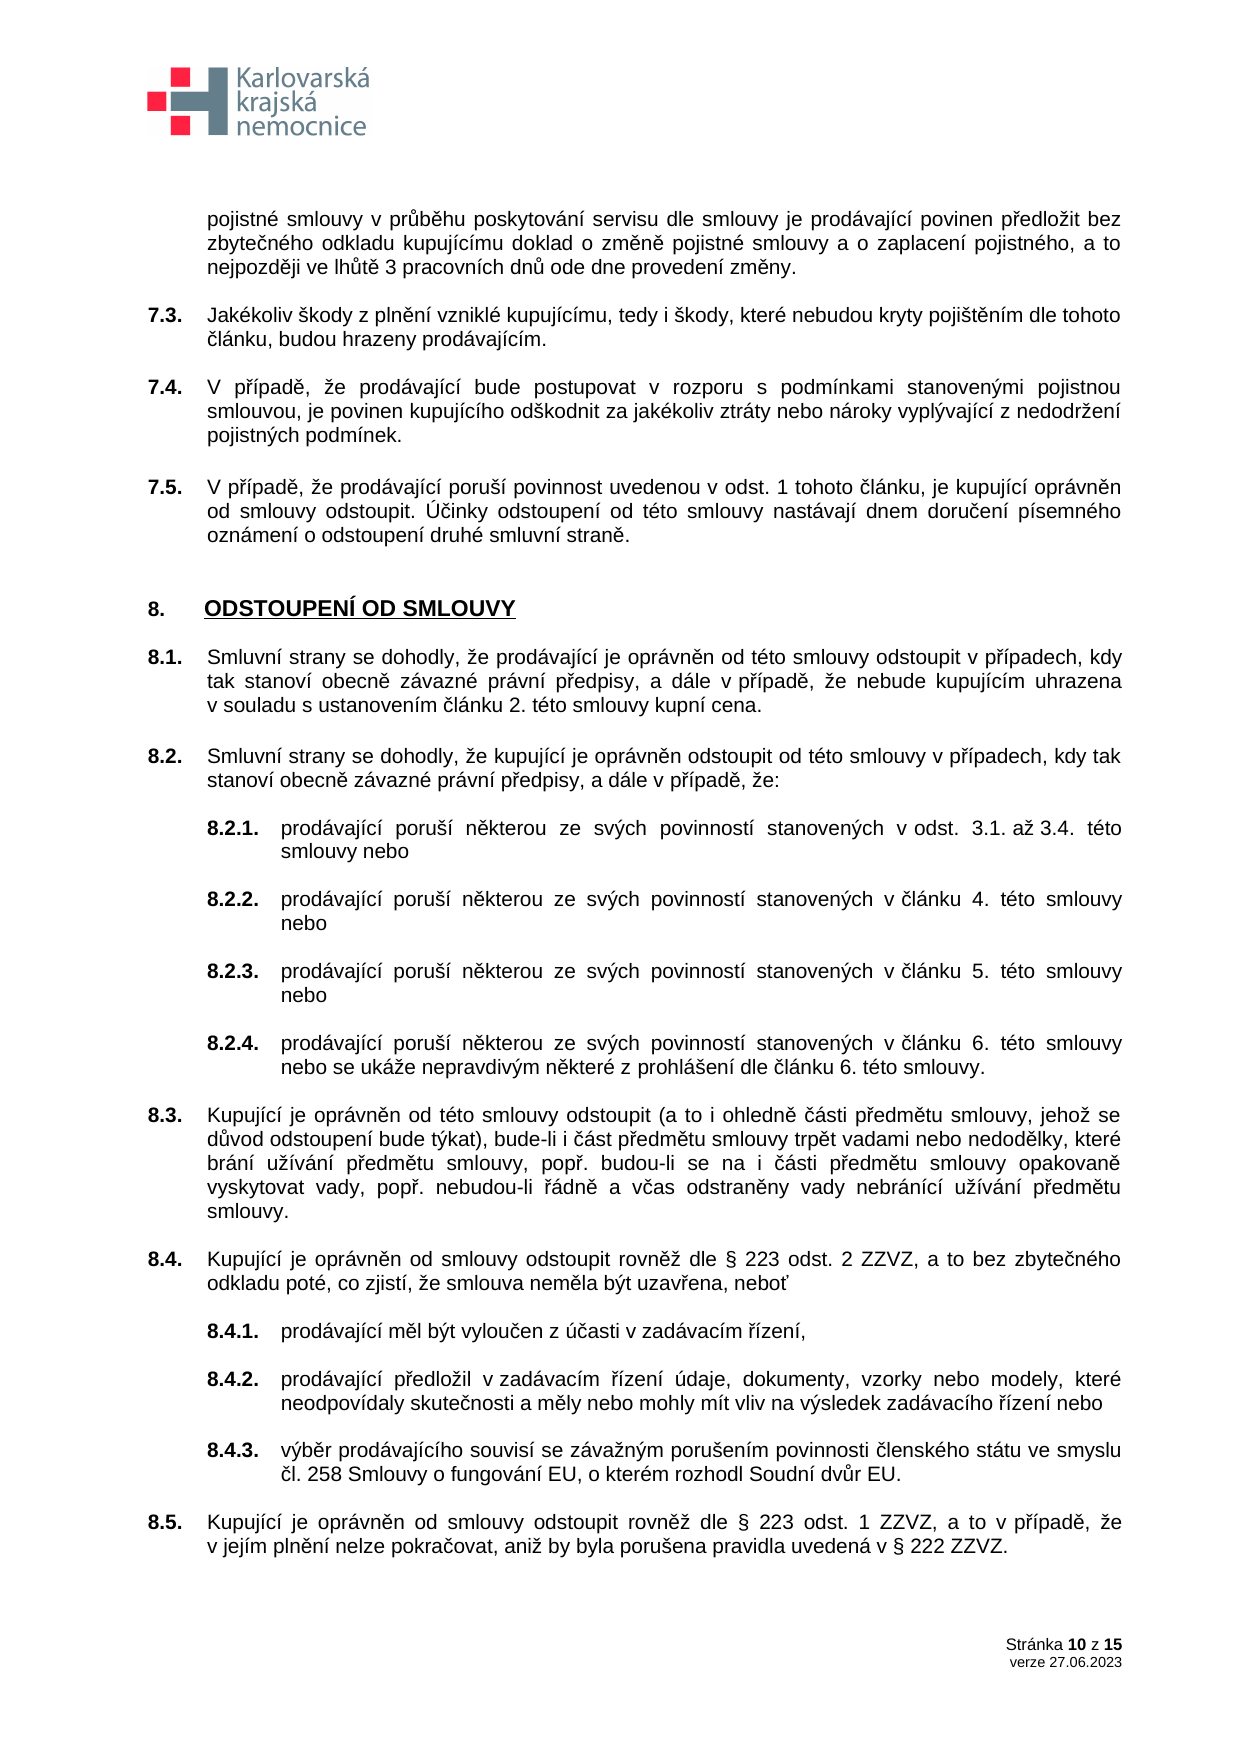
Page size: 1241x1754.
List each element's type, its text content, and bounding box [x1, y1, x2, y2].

subtitle Kupující je oprávněn od smlouvy odstoupit rovněž dle § 223 odst. 1 ZZVZ, a to v případě, že v jejím plnění nelze pokračovat, aniž by byla porušena pravidla uvedená v § 222 ZZVZ. [148, 1510, 1122, 1558]
subtitle Kupující je oprávněn od této smlouvy odstoupit (a to i ohledně části předmětu smlouvy, jehož se důvod odstoupení bude týkat), bude-li i část předmětu smlouvy trpět vadami nebo nedodělky, které brání užívání předmětu smlouvy, popř. budou-li se na i části předmětu smlouvy opakovaně vyskytovat vady, popř. nebudou-li řádně a včas odstraněny vady nebránící užívání předmětu smlouvy. [148, 1103, 1122, 1223]
subtitle prodávající poruší některou ze svých povinností stanovených v článku 6. této smlouvy nebo se ukáže nepravdivým některé z prohlášení dle článku 6. této smlouvy. [207, 1031, 1122, 1079]
list ODSTOUPENÍ OD SMLOUVY [148, 595, 1122, 621]
subtitle prodávající předložil v zadávacím řízení údaje, dokumenty, vzorky nebo modely, které neodpovídaly skutečnosti a měly nebo mohly mít vliv na výsledek zadávacího řízení nebo [207, 1366, 1122, 1414]
subtitle výběr prodávajícího souvisí se závažným porušením povinnosti členského státu ve smyslu čl. 258 Smlouvy o fungování EU, o kterém rozhodl Soudní dvůr EU. [207, 1438, 1122, 1486]
subtitle V případě, že prodávající poruší povinnost uvedenou v odst. 1 tohoto článku, je kupující oprávněn od smlouvy odstoupit. Účinky odstoupení od této smlouvy nastávají dnem doručení písemného oznámení o odstoupení druhé smluvní straně. [148, 475, 1122, 547]
subtitle prodávající poruší některou ze svých povinností stanovených v článku 5. této smlouvy nebo [207, 959, 1122, 1007]
subtitle prodávající poruší některou ze svých povinností stanovených v odst. 3.1. až 3.4. této smlouvy nebo [207, 815, 1122, 863]
list Smluvní strany se dohodly, že kupující je oprávněn odstoupit od této smlouvy v případech, kdy tak stanoví obecně závazné právní předpisy, a dále v případě, že: [148, 743, 1122, 791]
subtitle Jakékoliv škody z plnění vzniklé kupujícímu, tedy i škody, které nebudou kryty pojištěním dle tohoto článku, budou hrazeny prodávajícím. [148, 303, 1122, 351]
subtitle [148, 207, 1122, 279]
subtitle Kupující je oprávněn od smlouvy odstoupit rovněž dle § 223 odst. 2 ZZVZ, a to bez zbytečného odkladu poté, co zjistí, že smlouva neměla být uzavřena, neboť [148, 1247, 1122, 1294]
subtitle prodávající měl být vyloučen z účasti v zadávacím řízení, [207, 1318, 1122, 1342]
subtitle Smluvní strany se dohodly, že prodávající je oprávněn od této smlouvy odstoupit v případech, kdy tak stanoví obecně závazné právní předpisy, a dále v případě, že nebude kupujícím uhrazena v souladu s ustanovením článku 2. této smlouvy kupní cena. [148, 645, 1122, 717]
subtitle prodávající poruší některou ze svých povinností stanovených v článku 4. této smlouvy nebo [207, 887, 1122, 935]
picture [147, 67, 373, 136]
subtitle V případě, že prodávající bude postupovat v rozporu s podmínkami stanovenými pojistnou smlouvou, je povinen kupujícího odškodnit za jakékoliv ztráty nebo nároky vyplývající z nedodržení pojistných podmínek. [148, 374, 1122, 446]
